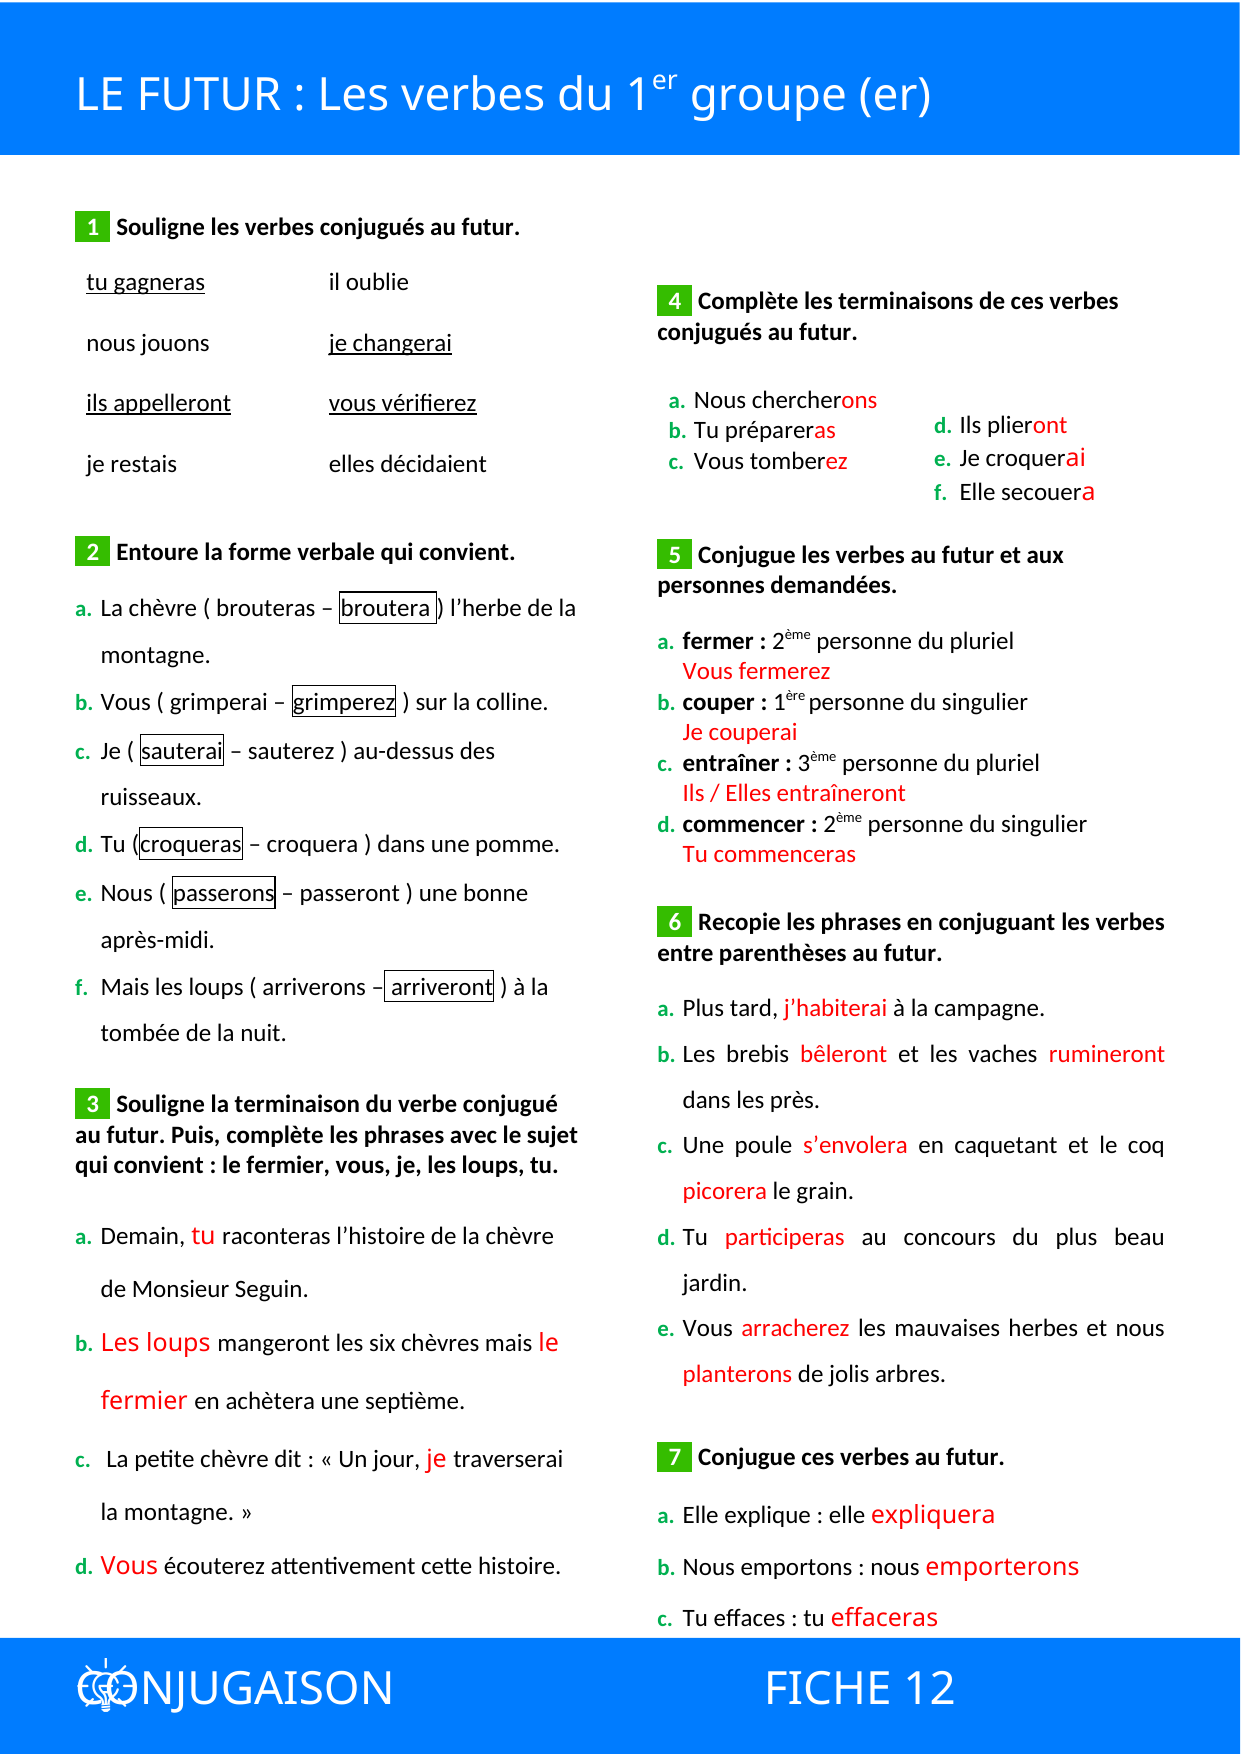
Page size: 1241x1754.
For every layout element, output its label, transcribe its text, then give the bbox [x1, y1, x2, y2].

list Tu (croqueras – croquera ) dans une pomme. [140, 828, 242, 859]
list Mais les loups ( arriverons – arriveront ) à la tombée de la nuit. [75, 970, 583, 1048]
table_header il oublie je changerai vous vérifierez elles décidaient [317, 267, 559, 498]
list Vous écouterez attentivement cette histoire. [75, 1547, 583, 1582]
text 2 Entoure la forme verbale qui convient. [110, 536, 583, 566]
list Les loups mangeront les six chèvres mais le fermier en achètera une septième. [75, 1324, 583, 1416]
list Tu (croqueras – croquera ) dans une pomme. [243, 827, 583, 860]
text 5 Conjugue les verbes au futur et aux personnes demandées. [657, 539, 1165, 600]
list fermer : 2ème personne du pluriel Vous fermerez [657, 625, 1165, 686]
list entraîner : 3ème personne du pluriel Ils / Elles entraîneront [657, 747, 1165, 808]
list La chèvre ( brouteras – broutera ) l’herbe de la montagne. [75, 591, 583, 670]
picture [75, 1658, 139, 1714]
list Vous ( grimperai – grimperez ) sur la colline. [396, 685, 583, 717]
table_header Nous chercherons Tu prépareras Vous tomberez [657, 384, 923, 520]
text 7 Conjugue ces verbes au futur. [692, 1442, 1165, 1472]
list Les brebis bêleront et les vaches rumineront dans les près. [657, 1038, 1165, 1114]
list Une poule s’envolera en caquetant et le coq picorera le grain. [657, 1130, 1165, 1206]
list Nous emportons : nous emporterons [657, 1548, 1165, 1582]
list Vous ( grimperai – grimperez ) sur la colline. [75, 685, 292, 717]
list Vous ( grimperai – grimperez ) sur la colline. [293, 686, 395, 716]
text 4 Complète les terminaisons de ces verbes conjugués au futur. [657, 285, 1165, 346]
list couper : 1ère personne du singulier Je couperai [657, 686, 1165, 747]
list La petite chèvre dit : « Un jour, je traverserai la montagne. » [75, 1440, 583, 1526]
text 6 Recopie les phrases en conjuguant les verbes entre parenthèses au futur. [657, 906, 1165, 967]
list Elle explique : elle expliquera [657, 1497, 1165, 1531]
text 3 Souligne la terminaison du verbe conjugué au futur. Puis, complète les phrases avec le sujet qui convient : le fermier, vous, je, les loups, tu. [75, 1088, 583, 1180]
list Je ( sauterai – sauterez ) au-dessus des ruisseaux. [75, 734, 583, 812]
list Plus tard, j’habiterai à la campagne. [657, 992, 1165, 1023]
list Tu participeras au concours du plus beau jardin. [657, 1221, 1165, 1297]
list Vous arracherez les mauvaises herbes et nous planterons de jolis arbres. [657, 1313, 1165, 1389]
list Nous ( passerons – passeront ) une bonne après-midi. [75, 876, 583, 954]
list Demain, tu raconteras l’histoire de la chèvre de Monsieur Seguin. [75, 1217, 583, 1303]
text 1 Souligne les verbes conjugués au futur. [110, 211, 583, 242]
list Tu effaces : tu effaceras [657, 1599, 1165, 1633]
table_header Ils plieront Je croquerai Elle secouera [923, 384, 1140, 520]
list commencer : 2ème personne du singulier Tu commenceras [657, 808, 1165, 869]
table_header tu gagneras nous jouons ils appelleront je restais [75, 267, 317, 498]
